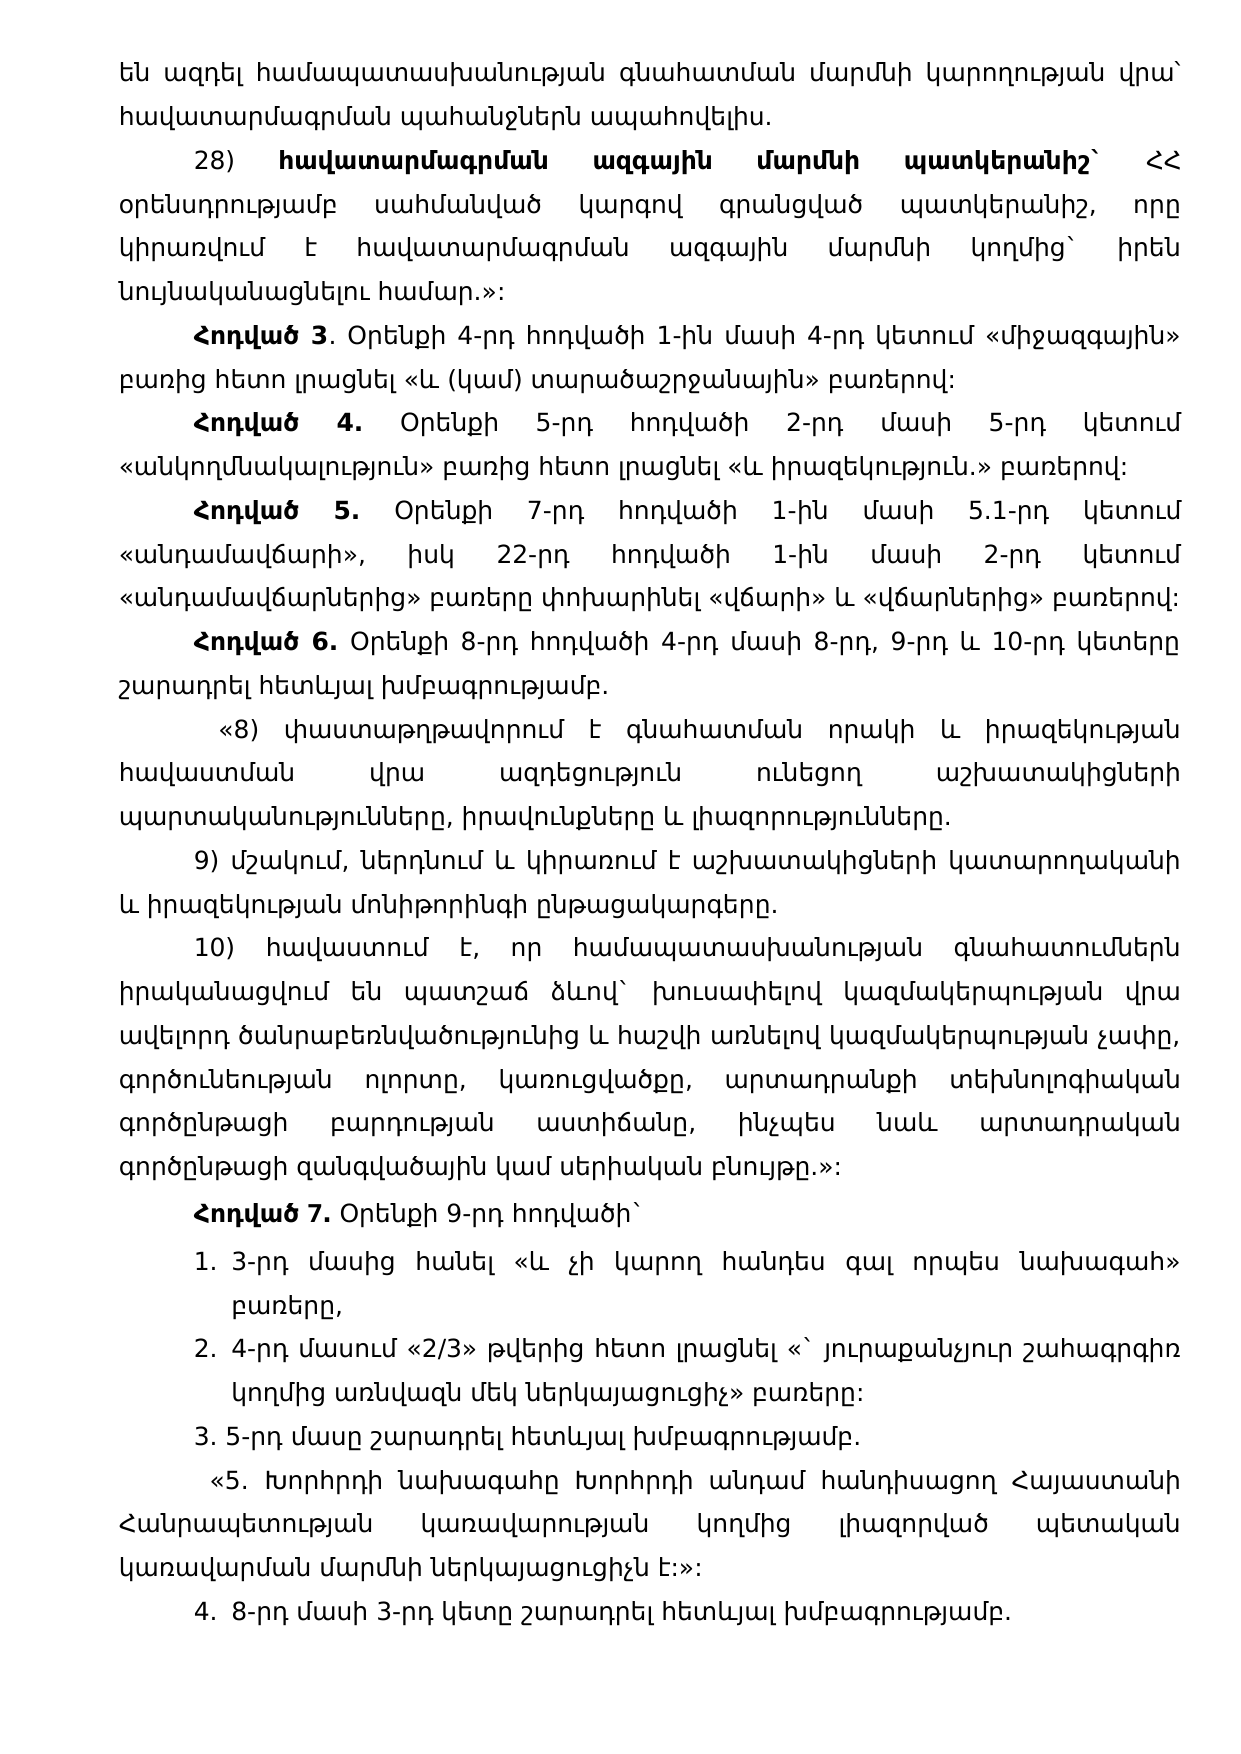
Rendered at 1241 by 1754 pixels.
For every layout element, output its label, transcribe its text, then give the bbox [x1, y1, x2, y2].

list 3-րդ մասից հանել «և չի կարող հանդես գալ որպես նախագահ» բառերը, [193, 1247, 1182, 1320]
text «8) փաստաթղթավորում է գնահատման որակի և իրազեկության հավաստման վրա ազդեցություն ունեցող աշխատակիցների պարտականությունները, իրավունքները և լիազորությունները. [118, 715, 1182, 831]
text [118, 58, 1182, 131]
text 9) մշակում, ներդնում և կիրառում է աշխատակիցների կատարողականի և իրազեկության մոնիթորինգի ընթացակարգերը. [118, 846, 1182, 919]
text 3. 5-րդ մասը շարադրել հետևյալ խմբագրությամբ. [118, 1422, 1182, 1451]
text Հոդված 4. Օրենքի 5-րդ հոդվածի 2-րդ մասի 5-րդ կետում «անկողմնակալություն» բառից հետո լրացնել «և իրազեկություն.» բառերով: [118, 408, 1182, 481]
text «5. Խորհրդի նախագահը Խորհրդի անդամ հանդիսացող Հայաստանի Հանրապետության կառավարության կողմից լիազորված պետական կառավարման մարմնի ներկայացուցիչն է:»: [118, 1466, 1182, 1582]
text Հոդված 3. Օրենքի 4-րդ հոդվածի 1-ին մասի 4-րդ կետում «միջազգային» բառից հետո լրացնել «և (կամ) տարածաշրջանային» բառերով: [118, 321, 1182, 394]
list 4-րդ մասում «2/3» թվերից հետո լրացնել «` յուրաքանչյուր շահագրգիռ կողմից առնվազն մեկ ներկայացուցիչ» բառերը: [193, 1334, 1182, 1407]
text 28) հավատարմագրման ազգային մարմնի պատկերանիշ` ՀՀ օրենսդրությամբ սահմանված կարգով գրանցված պատկերանիշ, որը կիրառվում է հավատարմագրման ազգային մարմնի կողմից` իրեն նույնականացնելու համար.»: [118, 146, 1182, 306]
text Հոդված 6. Օրենքի 8-րդ հոդվածի 4-րդ մասի 8-րդ, 9-րդ և 10-րդ կետերը շարադրել հետևյալ խմբագրությամբ. [118, 627, 1182, 700]
text Հոդված 5. Օրենքի 7-րդ հոդվածի 1-ին մասի 5.1-րդ կետում «անդամավճարի», իսկ 22-րդ հոդվածի 1-ին մասի 2-րդ կետում «անդամավճարներից» բառերը փոխարինել «վճարի» և «վճարներից» բառերով: [118, 496, 1182, 613]
text 10) հավաստում է, որ համապատասխանության գնահատումներն իրականացվում են պատշաճ ձևով` խուսափելով կազմակերպության վրա ավելորդ ծանրաբեռնվածությունից և հաշվի առնելով կազմակերպության չափը, գործունեության ոլորտը, կառուցվածքը, արտադրանքի տեխնոլոգիական գործընթացի բարդության աստիճանը, ինչպես նաև արտադրական գործընթացի զանգվածային կամ սերիական բնույթը.»: [118, 933, 1182, 1181]
list 8-րդ մասի 3-րդ կետը շարադրել հետևյալ խմբագրությամբ. [193, 1597, 1182, 1626]
text Հոդված 7. Օրենքի 9-րդ հոդվածի` [118, 1196, 1182, 1230]
